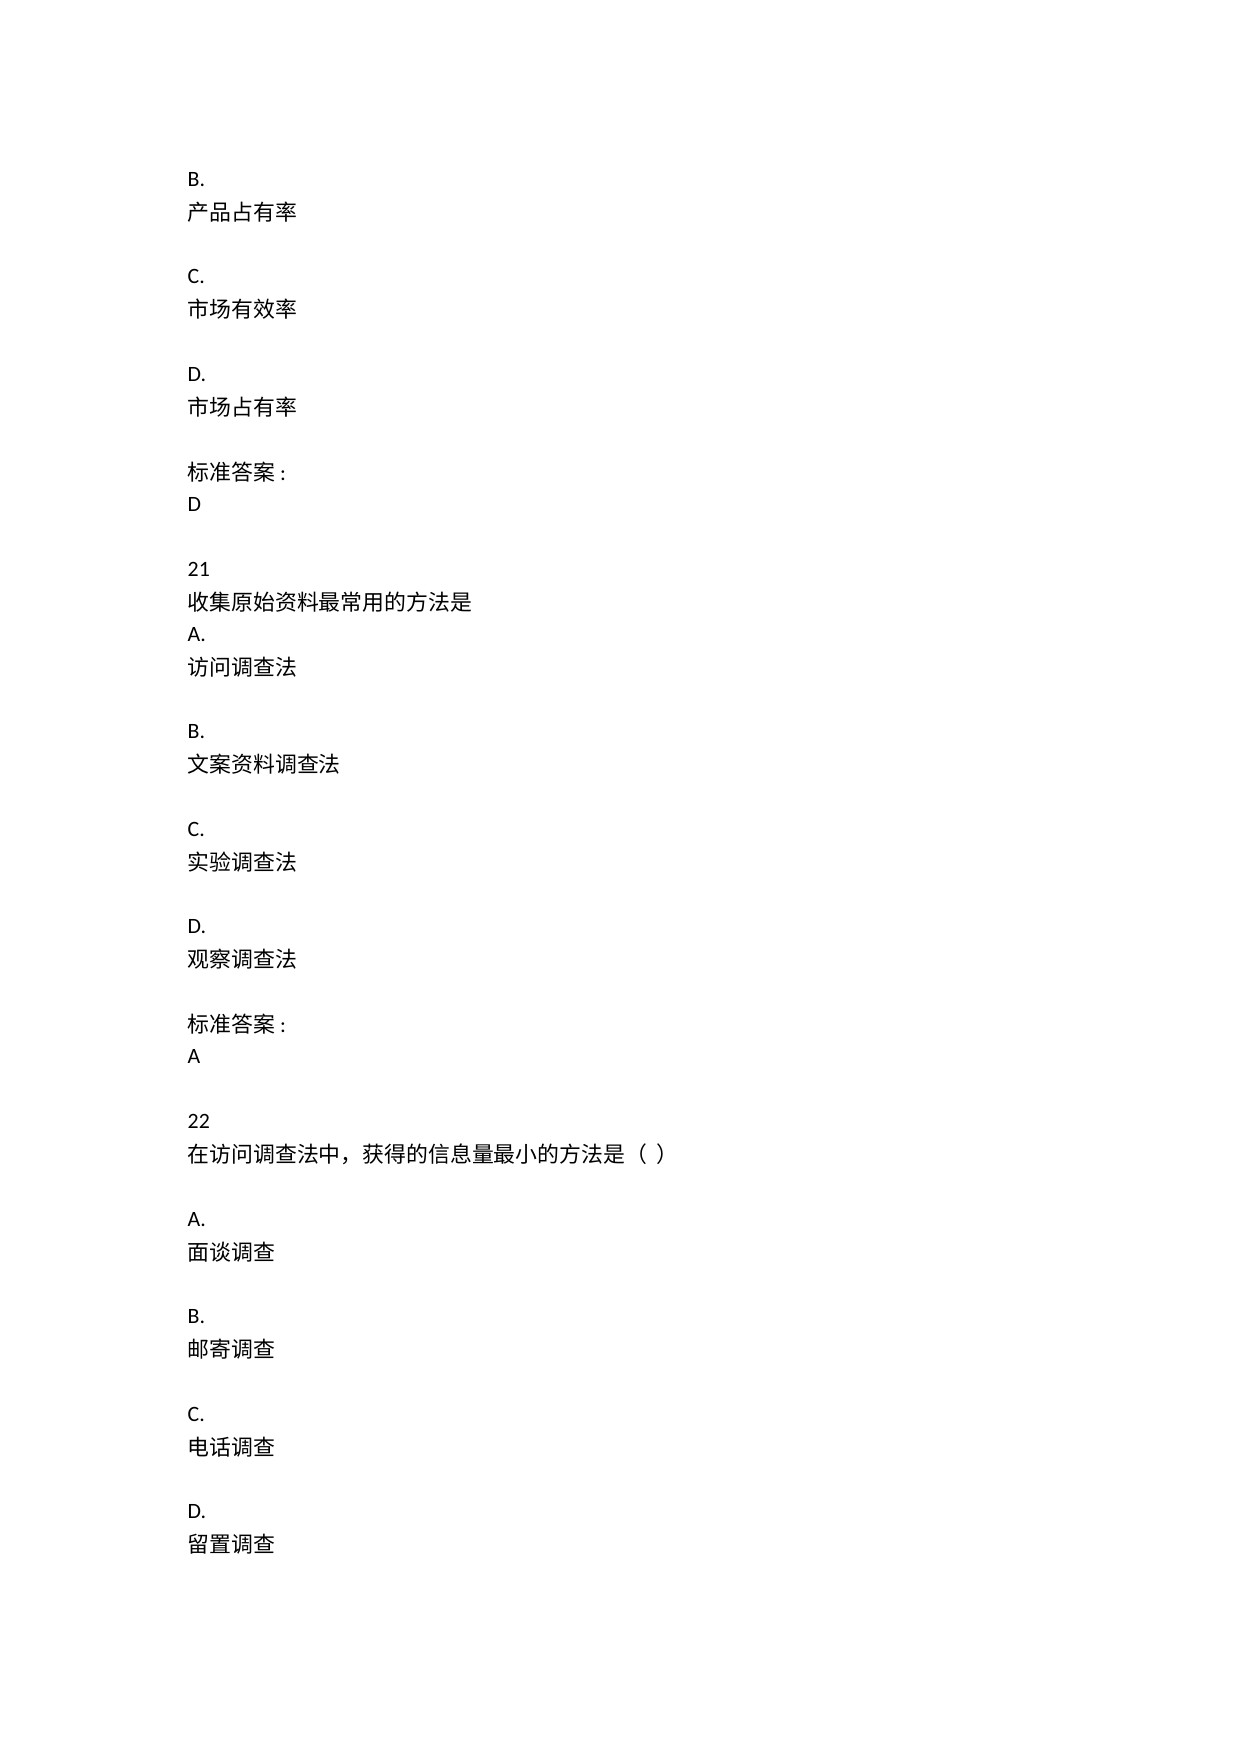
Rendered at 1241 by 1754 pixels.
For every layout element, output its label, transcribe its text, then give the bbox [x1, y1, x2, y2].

text A. [187, 1202, 1053, 1234]
text D. [187, 357, 1053, 389]
text 实验调查法 [187, 844, 1053, 877]
text 电话调查 [187, 1429, 1053, 1462]
text 邮寄调查 [187, 1332, 1053, 1364]
text D. [187, 1494, 1053, 1527]
text 22 [187, 1104, 1053, 1137]
text B. [187, 162, 1053, 194]
text 产品占有率 [187, 194, 1053, 227]
text 标准答案 : [187, 1007, 1053, 1039]
text 文案资料调查法 [187, 747, 1053, 779]
text C. [187, 812, 1053, 844]
text 在访问调查法中，获得的信息量最小的方法是（ ） [187, 1137, 1053, 1169]
text B. [187, 1299, 1053, 1332]
text A. [187, 617, 1053, 649]
text D [187, 487, 1053, 519]
text 市场占有率 [187, 389, 1053, 422]
text 留置调查 [187, 1527, 1053, 1559]
text D. [187, 909, 1053, 942]
text 市场有效率 [187, 292, 1053, 324]
text 收集原始资料最常用的方法是 [187, 584, 1053, 617]
text 面谈调查 [187, 1234, 1053, 1267]
text C. [187, 259, 1053, 292]
text B. [187, 714, 1053, 747]
text 观察调查法 [187, 942, 1053, 974]
text 标准答案 : [187, 454, 1053, 487]
text 21 [187, 552, 1053, 584]
text C. [187, 1397, 1053, 1429]
text A [187, 1039, 1053, 1072]
text 访问调查法 [187, 649, 1053, 682]
